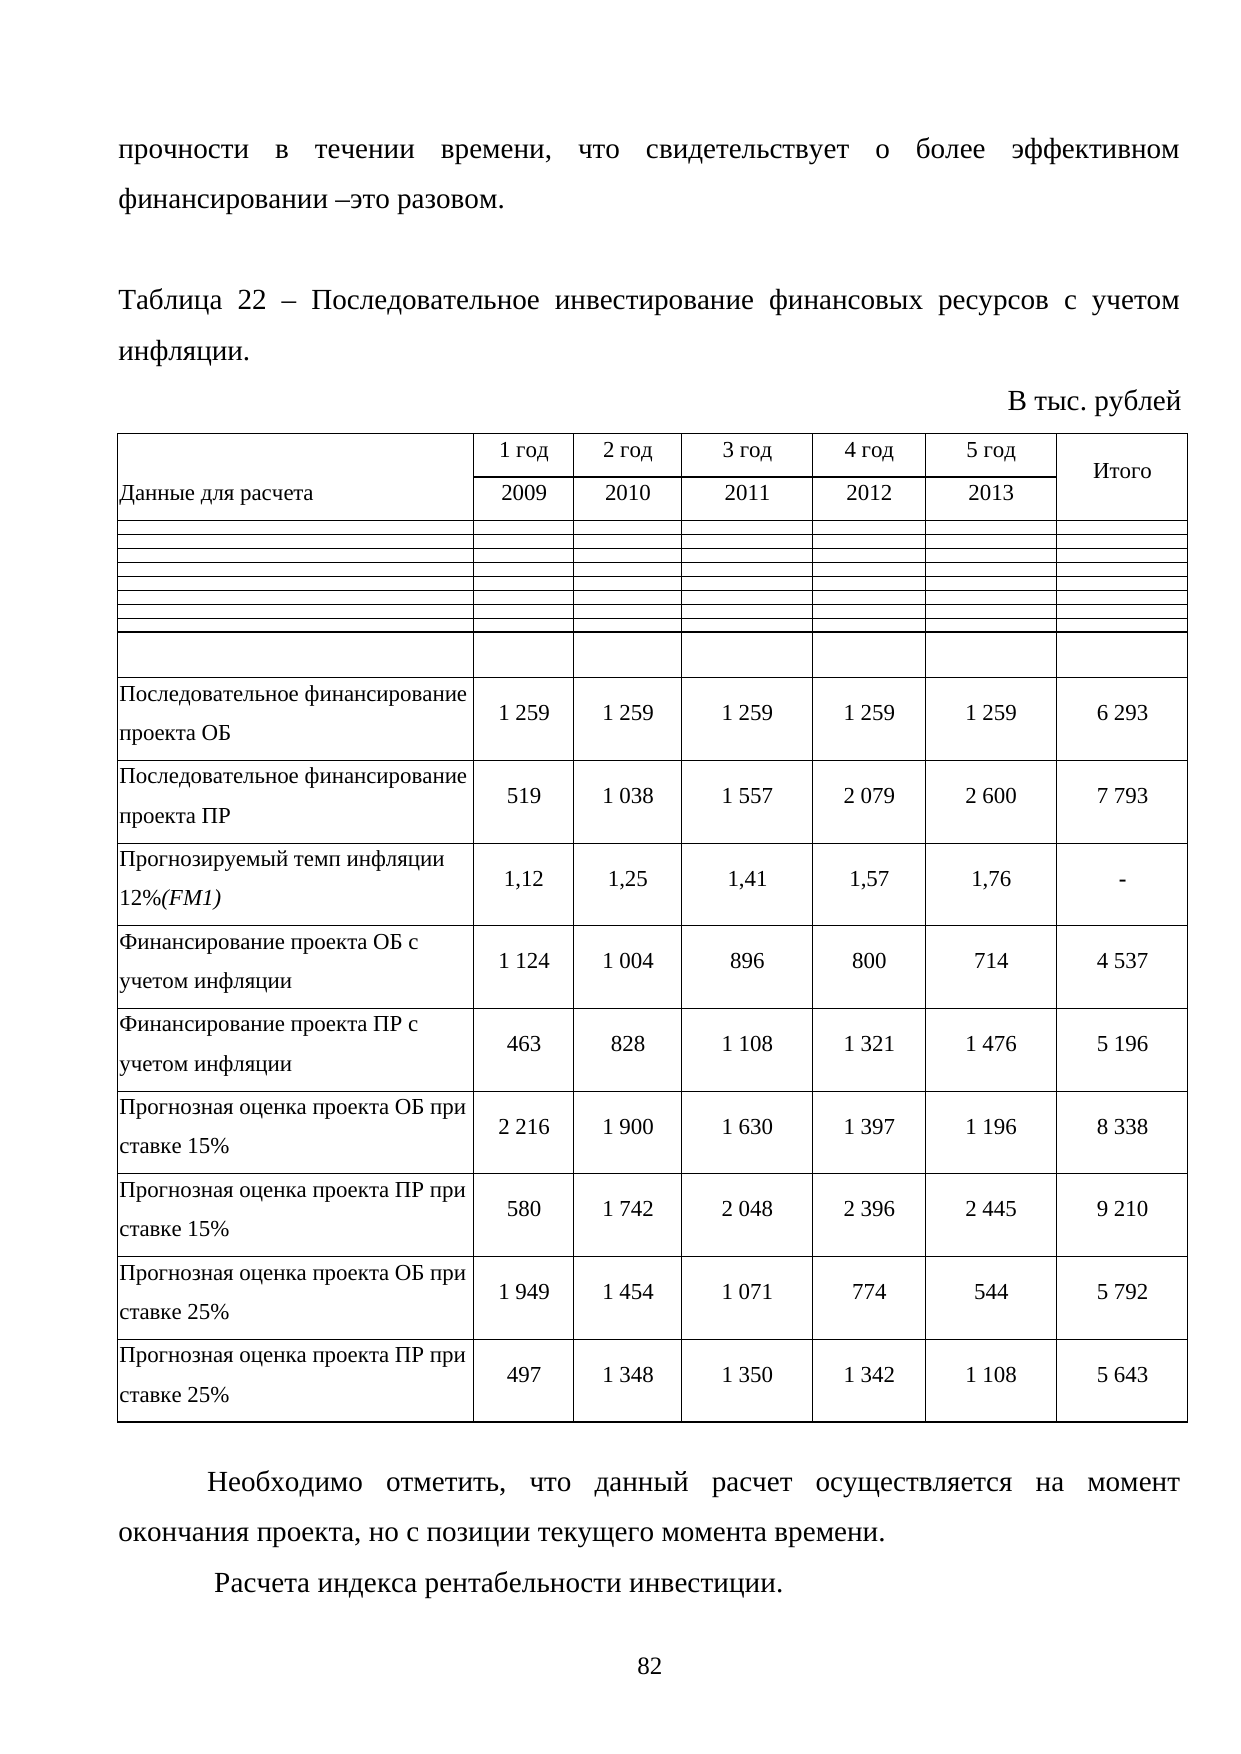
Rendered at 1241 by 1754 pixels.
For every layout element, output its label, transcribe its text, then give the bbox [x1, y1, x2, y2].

table_cell 3 841 [574, 521, 681, 534]
table_cell 896 [682, 926, 812, 1008]
table_cell [474, 633, 573, 677]
table_cell - [1057, 844, 1187, 925]
table_cell 1,32 [574, 549, 681, 562]
table_header Итого [1057, 434, 1187, 520]
table_cell Прогнозируемый темп инфляции 12%(FM1) [118, 844, 473, 925]
table_cell 1,25 [574, 844, 681, 925]
table_cell [574, 633, 681, 677]
text Необходимо отметить, что данный расчет осуществляется на момент окончания проекта, но с позиции текущего момента времени. [118, 1464, 1181, 1548]
table_cell 5 792 [1057, 1257, 1187, 1339]
table_cell 2 216 [474, 1092, 573, 1173]
table_cell [1057, 633, 1187, 677]
table_cell 1 321 [813, 1009, 925, 1091]
table_cell 1 200 [474, 535, 573, 548]
table_cell Прогнозная оценка проекта ПР при ставке 25% [118, 1340, 473, 1421]
table_cell 5 643 [1057, 1340, 1187, 1421]
table_cell 1,25 [474, 563, 573, 576]
table_cell 519 [474, 761, 573, 842]
table_cell 1,12 [474, 844, 573, 925]
table_cell 1,41 [682, 844, 812, 925]
table_cell 828 [574, 1009, 681, 1091]
table_cell 1 196 [926, 1092, 1056, 1173]
text В тыс. рублей [118, 383, 1181, 416]
table_cell 1 259 [574, 678, 681, 760]
table_cell 2 396 [813, 1174, 925, 1256]
table_cell 800 [813, 926, 925, 1008]
table_cell [813, 633, 925, 677]
table_cell 774 [813, 1257, 925, 1339]
table_cell 2,01 [926, 549, 1056, 562]
table_cell 714 [926, 926, 1056, 1008]
table_cell 1,57 [813, 844, 925, 925]
text Расчета индекса рентабельности инвестиции. [118, 1565, 1181, 1598]
table_cell 1,52 [682, 549, 812, 562]
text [118, 131, 1181, 215]
table_cell 2013 [926, 478, 1056, 520]
table_cell 3 841 [813, 521, 925, 534]
table_header 5 год [926, 434, 1056, 476]
table_cell 463 [474, 1009, 573, 1091]
table_cell 1 124 [474, 926, 573, 1008]
table_cell 3 841 [474, 521, 573, 534]
table_cell 4 800 [682, 535, 812, 548]
table_cell 23 784 [1057, 535, 1187, 548]
table_cell [926, 633, 1056, 677]
table_cell Последовательное финансирование проекта ПР [118, 761, 473, 842]
table_cell 1,95 [682, 563, 812, 576]
table_cell 1 397 [813, 1092, 925, 1173]
table_cell 1 004 [574, 926, 681, 1008]
table_cell 2012 [813, 478, 925, 520]
table_cell 2011 [682, 478, 812, 520]
table_cell 2 445 [926, 1174, 1056, 1256]
table_cell 1 038 [574, 761, 681, 842]
table_cell 1,56 [574, 563, 681, 576]
table_cell Финансирование проекта ПР с учетом инфляции [118, 1009, 473, 1091]
table_cell [118, 633, 473, 677]
table_cell 497 [474, 1340, 573, 1421]
table_cell 1 348 [574, 1340, 681, 1421]
table_header 1 год [474, 434, 573, 476]
table_cell Последовательное финансирование проекта ОБ [118, 678, 473, 760]
table_header 2 год [574, 434, 681, 476]
table_cell Прогнозная оценка проекта ПР при ставке 15% [118, 1174, 473, 1256]
table_cell 1 454 [574, 1257, 681, 1339]
table_cell 3 841 [682, 521, 812, 534]
table_cell 2 048 [682, 1174, 812, 1256]
table_cell 1 350 [682, 1340, 812, 1421]
table_cell 1 108 [926, 1340, 1056, 1421]
table_cell 7 884 [926, 535, 1056, 548]
table_cell 1 259 [926, 678, 1056, 760]
table_cell 1,15 [474, 549, 573, 562]
table_cell 7 793 [1057, 761, 1187, 842]
table_header Данные для расчета [118, 434, 473, 520]
table_cell 2009 [474, 478, 573, 520]
table_cell 2,44 [813, 563, 925, 576]
table_cell 1 071 [682, 1257, 812, 1339]
table_cell Годовой доход (Проект ОБ) [118, 535, 473, 548]
table_cell 5 196 [1057, 1009, 1187, 1091]
table_cell Прогнозная оценка проекта ОБ при ставке 15% [118, 1092, 473, 1173]
table_cell Ставка дисконтирования 25%(FM1) [118, 563, 473, 576]
table_cell 3,05 [926, 563, 1056, 576]
table_cell 1 630 [682, 1092, 812, 1173]
table_cell 2010 [574, 478, 681, 520]
table_cell 19 206 [1057, 521, 1187, 534]
table_cell 1 557 [682, 761, 812, 842]
table_cell - [1057, 549, 1187, 562]
table_cell 1 259 [813, 678, 925, 760]
table_cell 8 338 [1057, 1092, 1187, 1173]
table_header 3 год [682, 434, 812, 476]
table_cell 1 342 [813, 1340, 925, 1421]
table_cell 544 [926, 1257, 1056, 1339]
table_cell 1 949 [474, 1257, 573, 1339]
table_cell 1 259 [474, 678, 573, 760]
table_cell - [1057, 563, 1187, 576]
table_cell 580 [474, 1174, 573, 1256]
table_cell 1,75 [813, 549, 925, 562]
table_cell 1 742 [574, 1174, 681, 1256]
table_cell Годовой доход (Проект ОБ) [118, 521, 473, 534]
table_cell 3 400 [574, 535, 681, 548]
table_cell 1 108 [682, 1009, 812, 1091]
table_cell 1 900 [574, 1092, 681, 1173]
table_cell 9 210 [1057, 1174, 1187, 1256]
table_cell 2 079 [813, 761, 925, 842]
table_cell 1 259 [682, 678, 812, 760]
table_cell [682, 633, 812, 677]
table_header 4 год [813, 434, 925, 476]
text Таблица 22 – Последовательное инвестирование финансовых ресурсов с учетом инфляции. [118, 282, 1181, 366]
table_cell 6 500 [813, 535, 925, 548]
table_cell 2 600 [926, 761, 1056, 842]
table_cell Финансирование проекта ОБ с учетом инфляции [118, 926, 473, 1008]
table_cell 1 476 [926, 1009, 1056, 1091]
table_cell Прогнозная оценка проекта ОБ при ставке 25% [118, 1257, 473, 1339]
table_cell 6 293 [1057, 678, 1187, 760]
table_cell 4 537 [1057, 926, 1187, 1008]
table_cell 1,76 [926, 844, 1056, 925]
table_cell 3 841 [926, 521, 1056, 534]
table_cell Ставка дисконтирования 15% (FM1) [118, 549, 473, 562]
